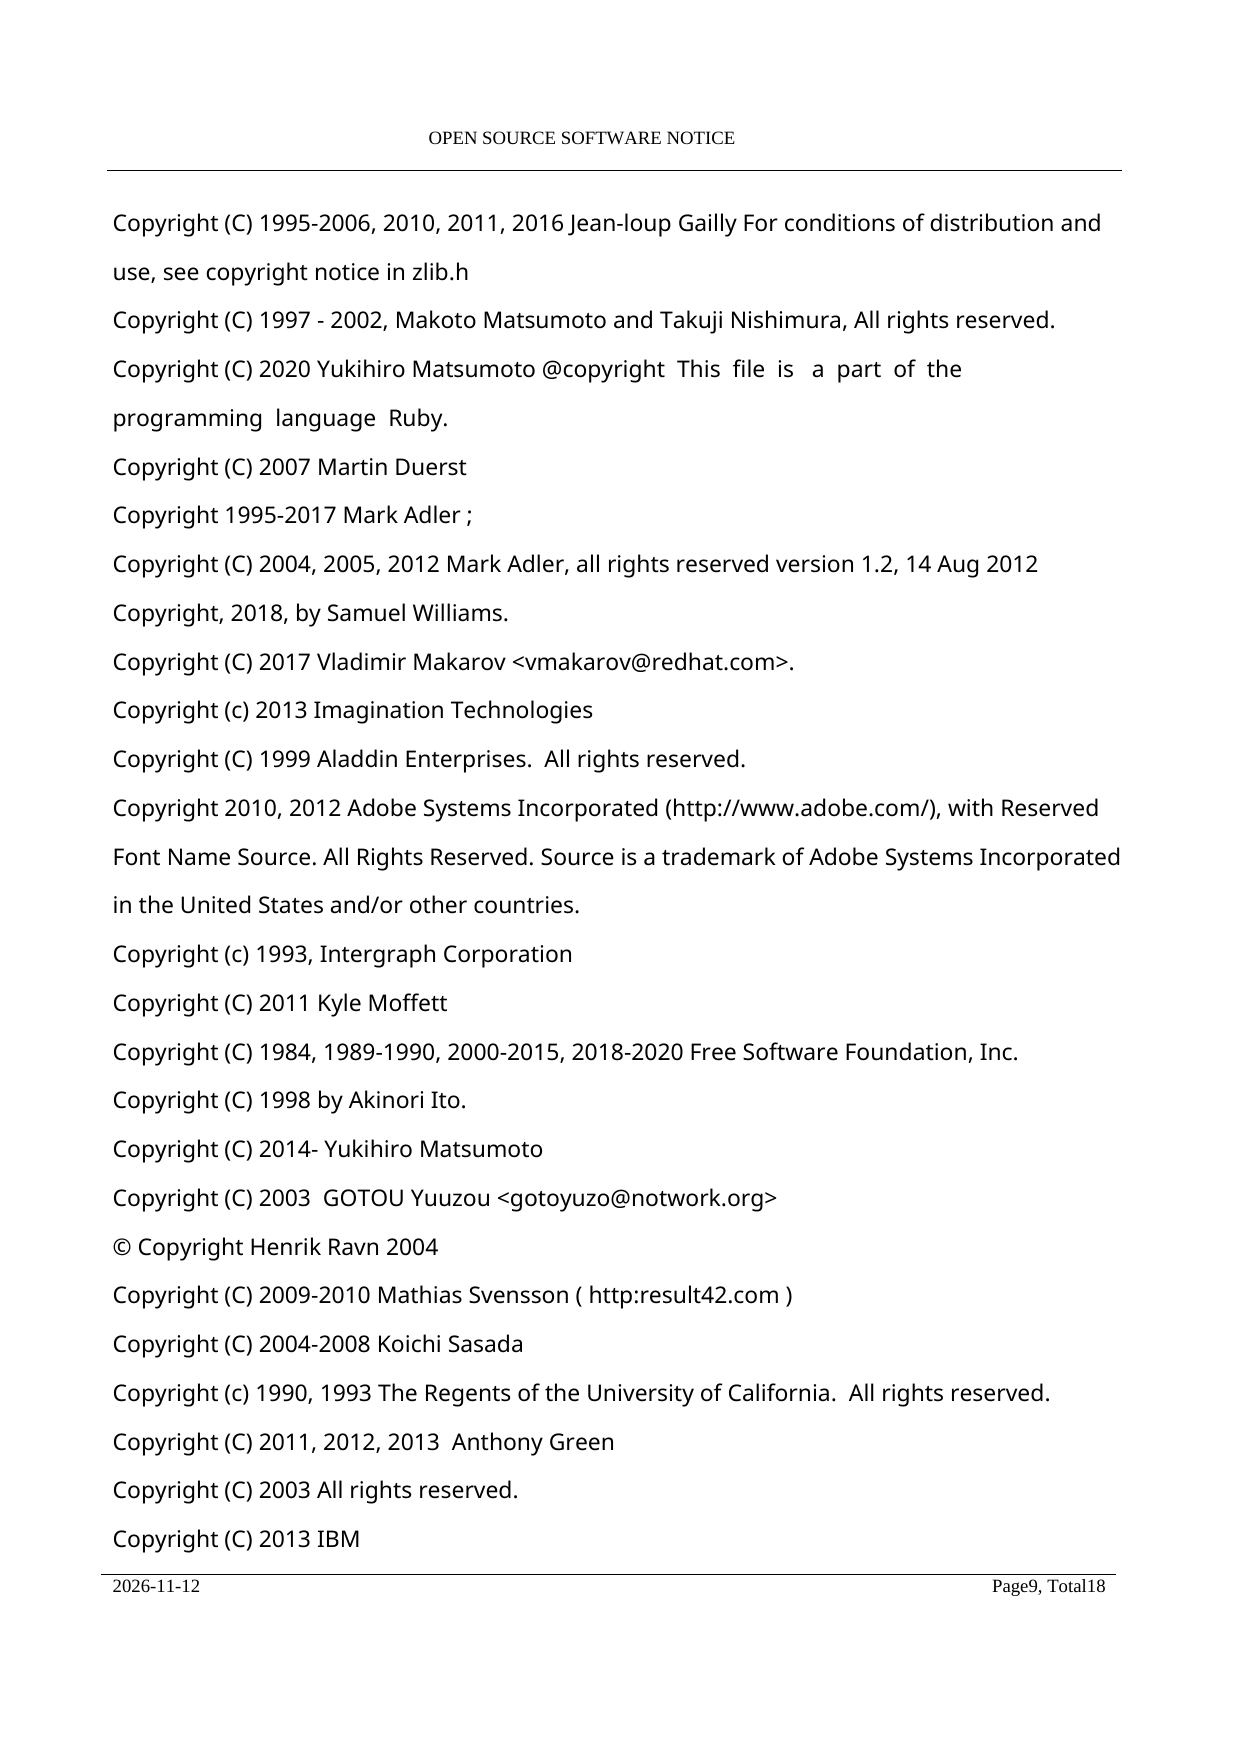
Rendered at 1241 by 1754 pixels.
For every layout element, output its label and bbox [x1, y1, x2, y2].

text [112, 206, 1128, 1555]
